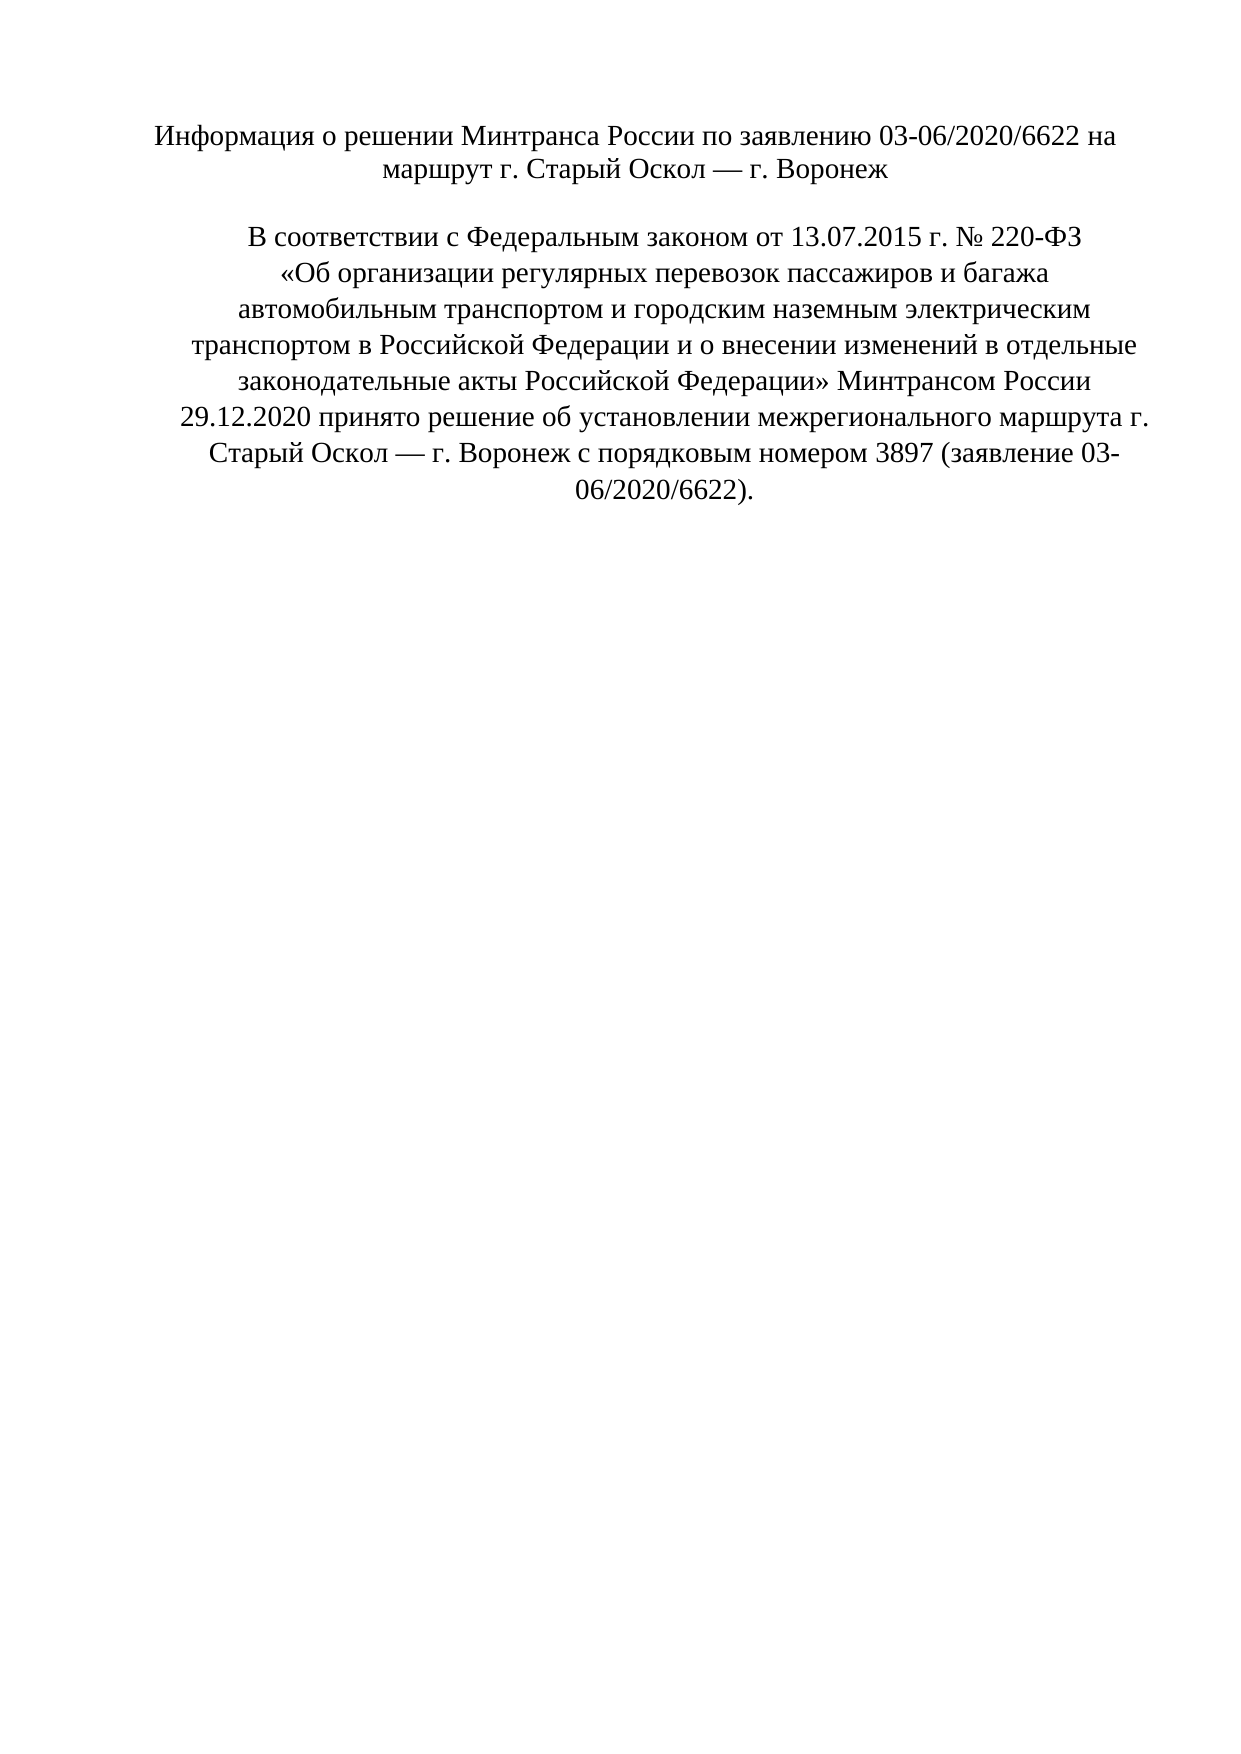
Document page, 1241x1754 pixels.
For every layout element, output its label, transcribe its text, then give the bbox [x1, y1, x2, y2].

text Информация о решении Минтранса России по заявлению 03-06/2020/6622 на маршрут г. Старый Оскол — г. Воронеж [118, 118, 1152, 185]
text В соответствии с Федеральным законом от 13.07.2015 г. № 220-ФЗ «Об организации регулярных перевозок пассажиров и багажа автомобильным транспортом и городским наземным электрическим транспортом в Российской Федерации и о внесении изменений в отдельные законодательные акты Российской Федерации» Минтрансом России 29.12.2020 принято решение об установлении межрегионального маршрута г. Старый Оскол — г. Воронеж с порядковым номером 3897 (заявление 03-06/2020/6622). [177, 219, 1152, 505]
